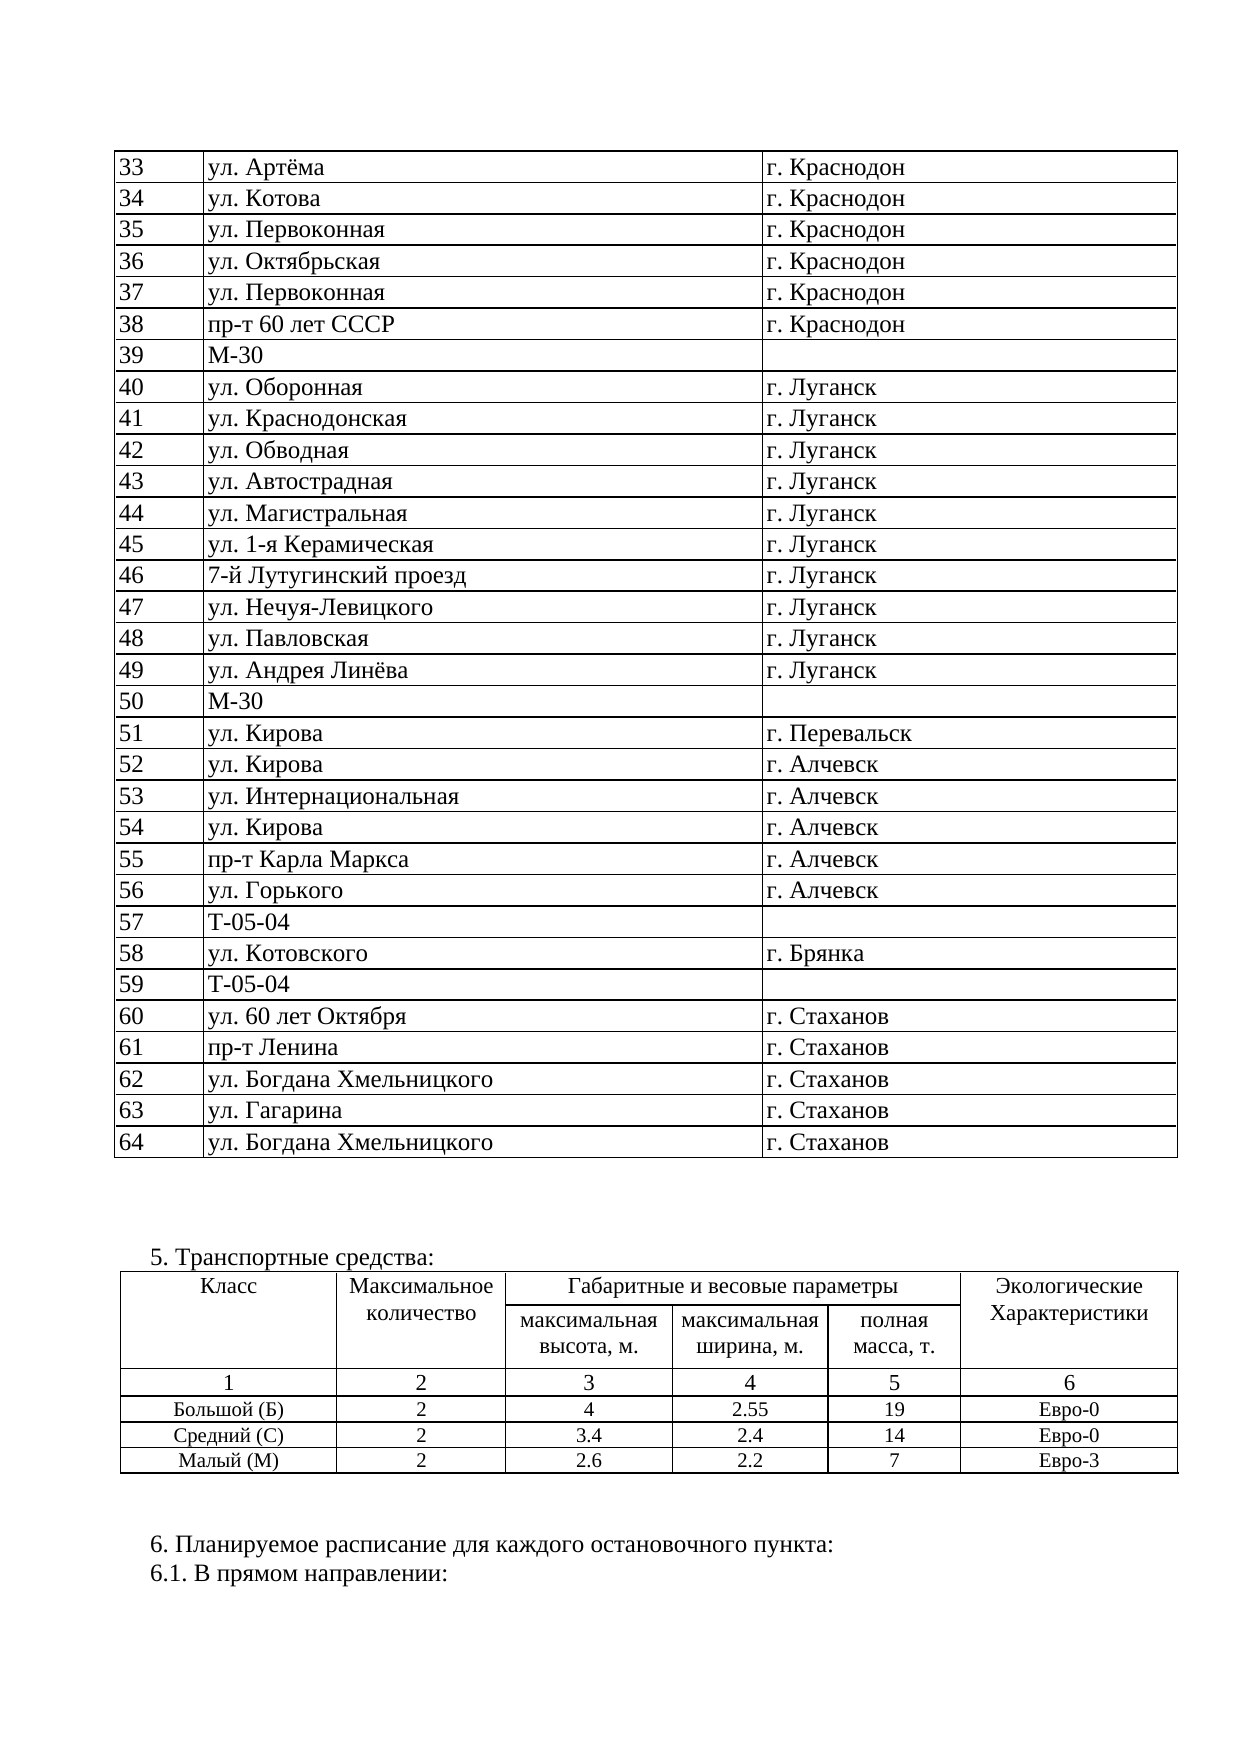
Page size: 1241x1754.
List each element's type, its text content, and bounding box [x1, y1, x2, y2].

table_cell г. Луганск [763, 590, 1177, 622]
table_cell г. Луганск [763, 402, 1177, 433]
table_cell ул. Павловская [204, 623, 762, 653]
table_cell 47 [115, 591, 203, 622]
table_cell 57 [115, 906, 203, 936]
table_header Класс [121, 1272, 336, 1367]
table_cell 14 [829, 1423, 960, 1447]
table_cell г. Краснодон [763, 152, 1177, 181]
table_cell ул. Андрея Линёва [204, 655, 762, 685]
table_cell пр-т Карла Маркса [204, 844, 762, 873]
table_cell пр-т 60 лет СССР [204, 309, 762, 339]
table_cell полная масса, т. [829, 1306, 960, 1367]
table_cell 2.2 [673, 1448, 827, 1472]
table_cell Евро-3 [961, 1448, 1177, 1472]
table_cell [763, 968, 1177, 999]
table_cell 35 [115, 214, 203, 244]
table_cell 33 [115, 152, 203, 181]
table_cell г. Краснодон [763, 307, 1177, 339]
table_cell Большой (Б) [121, 1397, 336, 1421]
table_cell 2.55 [673, 1397, 827, 1421]
table_cell ул. 1-я Керамическая [204, 529, 762, 559]
table_cell г. Стаханов [763, 1125, 1177, 1157]
table_cell 7-й Лутугинский проезд [204, 561, 762, 590]
table_cell ул. Интернациональная [204, 781, 762, 811]
table_cell г. Луганск [763, 559, 1177, 590]
table_cell 50 [115, 686, 203, 716]
table_cell М-30 [204, 686, 762, 716]
table_cell г. Перевальск [763, 716, 1177, 748]
table_cell ул. Первоконная [204, 277, 762, 307]
table_cell ул. Богдана Хмельницкого [204, 1064, 762, 1094]
table_cell 52 [115, 749, 203, 779]
table_cell г. Краснодон [763, 276, 1177, 307]
table_cell г. Луганск [763, 622, 1177, 653]
table_cell 1 [121, 1369, 336, 1395]
table_cell ул. Котова [204, 183, 762, 213]
table_cell 61 [115, 1032, 203, 1062]
table_cell Евро-0 [961, 1397, 1177, 1421]
table_cell ул. 60 лет Октября [204, 1001, 762, 1031]
table_cell г. Луганск [763, 496, 1177, 527]
table_cell г. Луганск [763, 433, 1177, 464]
table_cell Евро-0 [961, 1423, 1177, 1447]
table_cell ул. Артёма [204, 152, 762, 181]
table_cell Малый (М) [121, 1448, 336, 1472]
table_cell М-30 [204, 340, 762, 370]
table_cell 60 [115, 1000, 203, 1031]
table_cell пр-т Ленина [204, 1032, 762, 1062]
table_cell ул. Гагарина [204, 1095, 762, 1125]
table_cell 43 [115, 466, 203, 496]
table_cell 19 [829, 1397, 960, 1421]
table_cell 49 [115, 654, 203, 685]
table_cell 3 [506, 1369, 672, 1395]
table_cell ул. Кирова [204, 749, 762, 779]
table_cell г. Брянка [763, 936, 1177, 968]
table_header Габаритные и весовые параметры [506, 1272, 960, 1304]
table_cell г. Краснодон [763, 244, 1177, 276]
table_cell [763, 339, 1177, 370]
table_cell ул. Котовского [204, 938, 762, 968]
table_cell 63 [115, 1095, 203, 1125]
table_header Экологические Характеристики [961, 1272, 1177, 1367]
table_cell г. Стаханов [763, 999, 1177, 1031]
table_cell г. Луганск [763, 528, 1177, 559]
table_cell г. Краснодон [763, 213, 1177, 244]
table_cell г. Луганск [763, 653, 1177, 685]
table_cell ул. Октябрьская [204, 246, 762, 276]
table_cell 2 [337, 1448, 505, 1472]
table_cell Т-05-04 [204, 970, 762, 999]
text 5. Транспортные средства: [150, 1242, 1090, 1271]
table_cell г. Алчевск [763, 842, 1177, 873]
table_cell г. Стаханов [763, 1031, 1177, 1062]
table_cell ул. Оборонная [204, 372, 762, 402]
table_cell максимальная ширина, м. [673, 1306, 827, 1367]
table_cell ул. Первоконная [204, 215, 762, 244]
text 6. Планируемое расписание для каждого остановочного пункта: [150, 1529, 1090, 1558]
table_cell 58 [115, 938, 203, 968]
table_cell [763, 905, 1177, 936]
table_header Максимальное количество [337, 1272, 505, 1367]
table_cell 51 [115, 717, 203, 748]
table_cell ул. Кирова [204, 812, 762, 842]
table_cell 2.6 [506, 1448, 672, 1472]
table_cell г. Алчевск [763, 779, 1177, 811]
table_cell г. Краснодон [763, 181, 1177, 213]
table_cell ул. Автострадная [204, 466, 762, 496]
table_cell Средний (С) [121, 1423, 336, 1447]
table_cell ул. Магистральная [204, 498, 762, 527]
table_cell г. Луганск [763, 465, 1177, 496]
table_cell 38 [115, 308, 203, 339]
table_cell [763, 685, 1177, 716]
table_cell Т-05-04 [204, 907, 762, 936]
table_cell г. Алчевск [763, 811, 1177, 842]
table_cell 5 [829, 1369, 960, 1395]
table_cell ул. Кирова [204, 718, 762, 748]
table_cell ул. Краснодонская [204, 403, 762, 433]
table_cell 3.4 [506, 1423, 672, 1447]
table_cell 40 [115, 371, 203, 402]
table_cell 64 [115, 1126, 203, 1157]
table_cell 37 [115, 277, 203, 307]
table_cell 4 [506, 1397, 672, 1421]
table_cell 62 [115, 1063, 203, 1094]
table_cell 2 [337, 1397, 505, 1421]
table_cell г. Луганск [763, 370, 1177, 402]
table_cell 48 [115, 623, 203, 653]
table_cell ул. Обводная [204, 435, 762, 464]
table_cell 2 [337, 1423, 505, 1447]
table_cell 4 [673, 1369, 827, 1395]
table_cell 6 [961, 1369, 1177, 1395]
table_cell 59 [115, 969, 203, 999]
table_cell максимальная высота, м. [506, 1306, 672, 1367]
table_cell 54 [115, 812, 203, 842]
table_cell 53 [115, 780, 203, 811]
table_cell 7 [829, 1448, 960, 1472]
table_cell 41 [115, 403, 203, 433]
text 6.1. В прямом направлении: [150, 1558, 1090, 1586]
table_cell 42 [115, 434, 203, 464]
table_cell 34 [115, 183, 203, 213]
table_cell 2.4 [673, 1423, 827, 1447]
table_cell 46 [115, 560, 203, 590]
table_cell 39 [115, 340, 203, 370]
table_cell 36 [115, 245, 203, 276]
table_cell 56 [115, 875, 203, 905]
table_cell 55 [115, 843, 203, 873]
table_cell г. Стаханов [763, 1062, 1177, 1094]
table_cell г. Алчевск [763, 874, 1177, 905]
table_cell ул. Богдана Хмельницкого [204, 1127, 762, 1157]
table_cell 45 [115, 529, 203, 559]
table_cell г. Стаханов [763, 1094, 1177, 1125]
table_cell ул. Горького [204, 875, 762, 905]
table_cell г. Алчевск [763, 748, 1177, 779]
table_cell 2 [337, 1369, 505, 1395]
table_cell 44 [115, 497, 203, 527]
table_cell ул. Нечуя-Левицкого [204, 592, 762, 622]
